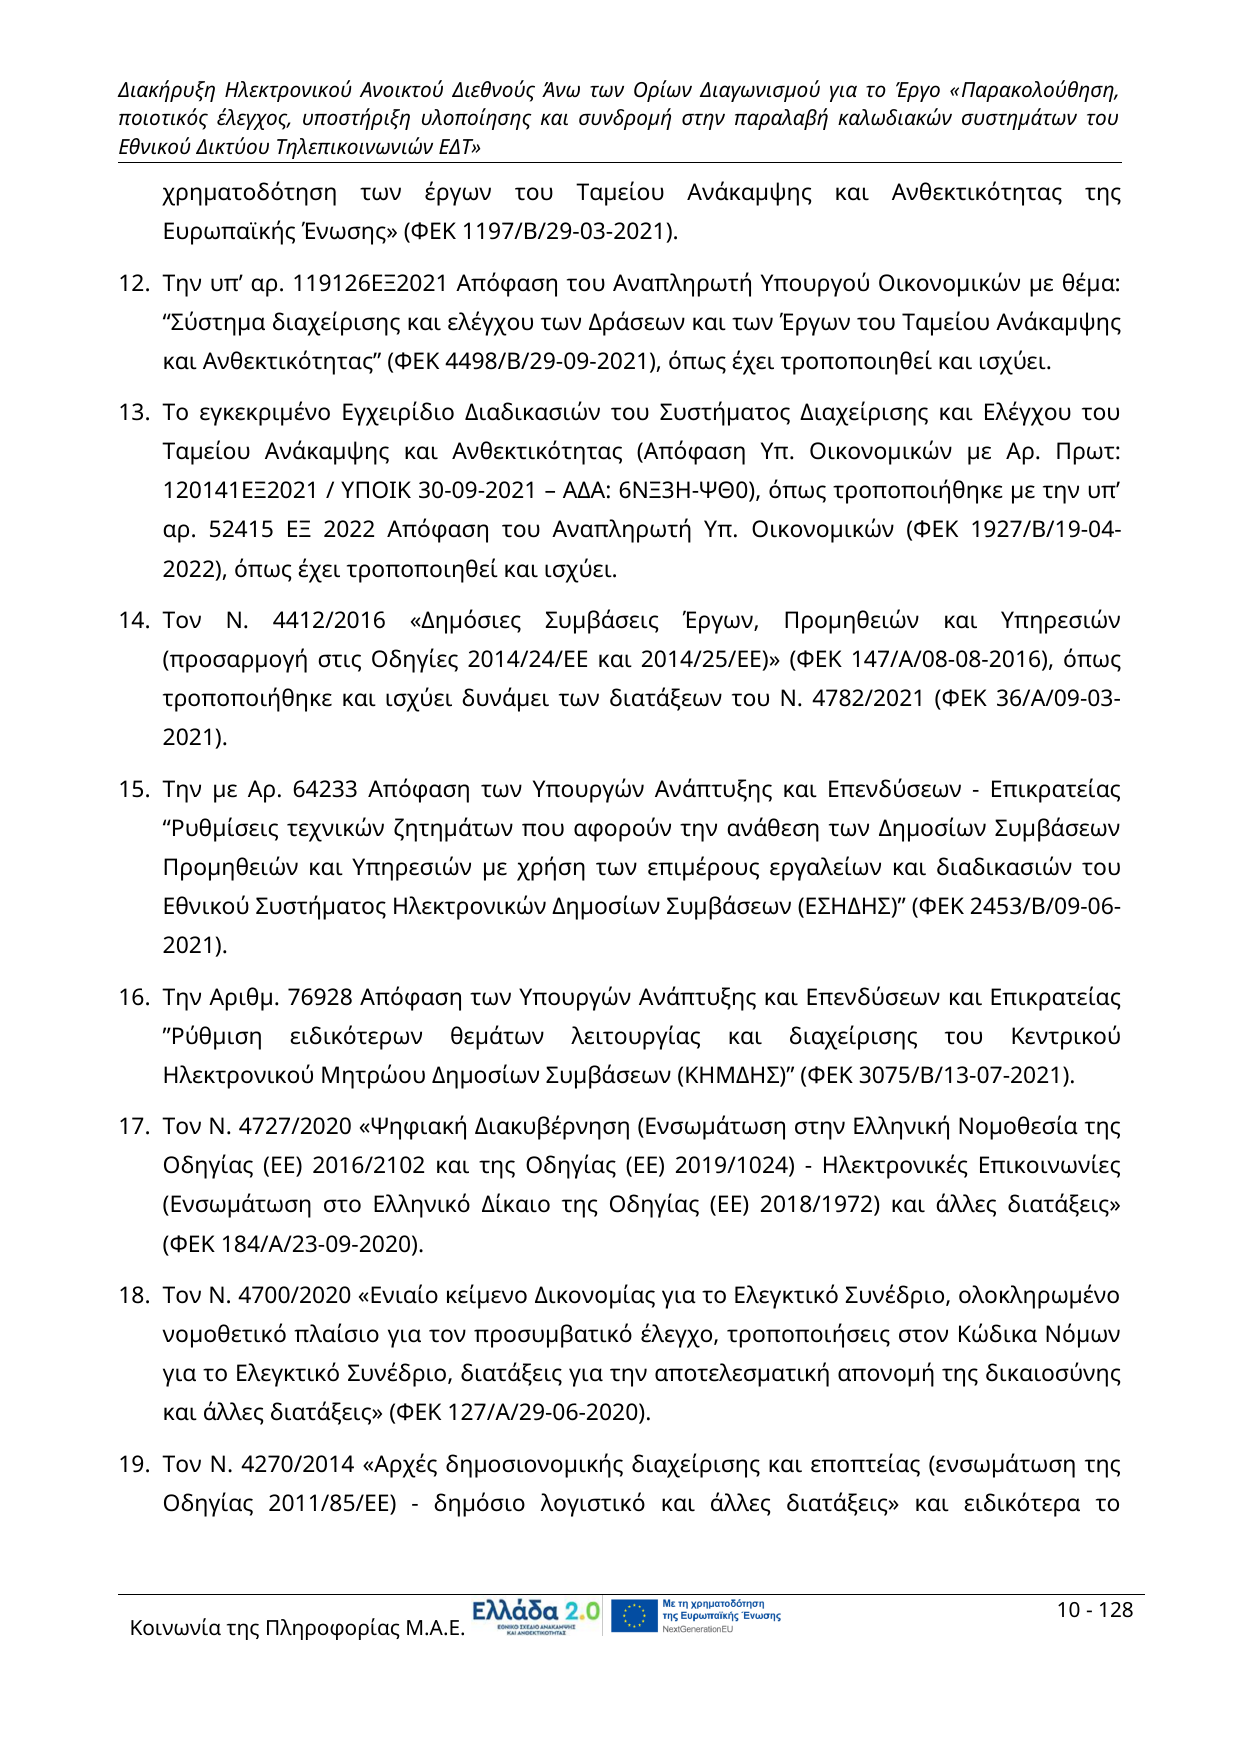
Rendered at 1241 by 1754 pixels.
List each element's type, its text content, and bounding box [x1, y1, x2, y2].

list Την υπ’ αρ. 119126ΕΞ2021 Απόφαση του Αναπληρωτή Υπουργού Οικονομικών με θέμα: “Σύστημα διαχείρισης και ελέγχου των Δράσεων και των Έργων του Ταμείου Ανάκαμψης και Ανθεκτικότητας” (ΦΕΚ 4498/Β/29-09-2021), όπως έχει τροποποιηθεί και ισχύει. [118, 267, 1122, 376]
list Την με Αρ. 64233 Απόφαση των Υπουργών Ανάπτυξης και Επενδύσεων - Επικρατείας “Ρυθμίσεις τεχνικών ζητημάτων που αφορούν την ανάθεση των Δημοσίων Συμβάσεων Προμηθειών και Υπηρεσιών με χρήση των επιμέρους εργαλείων και διαδικασιών του Εθνικού Συστήματος Ηλεκτρονικών Δημοσίων Συμβάσεων (ΕΣΗΔΗΣ)” (ΦΕΚ 2453/Β/09-06-2021). [118, 773, 1122, 960]
list Tο εγκεκριμένο Εγχειρίδιο Διαδικασιών του Συστήματος Διαχείρισης και Ελέγχου του Ταμείου Ανάκαμψης και Ανθεκτικότητας (Απόφαση Υπ. Οικονομικών με Αρ. Πρωτ: 120141ΕΞ2021 / ΥΠΟΙΚ 30-09-2021 – ΑΔΑ: 6ΝΞ3Η-ΨΘ0), όπως τροποποιήθηκε με την υπ’ αρ. 52415 ΕΞ 2022 Απόφαση του Αναπληρωτή Υπ. Οικονομικών (ΦΕΚ 1927/Β/19-04-2022), όπως έχει τροποποιηθεί και ισχύει. [118, 396, 1122, 584]
list Τον Ν. 4700/2020 «Ενιαίο κείμενο Δικονομίας για το Ελεγκτικό Συνέδριο, ολοκληρωμένο νομοθετικό πλαίσιο για τον προσυμβατικό έλεγχο, τροποποιήσεις στον Κώδικα Νόμων για το Ελεγκτικό Συνέδριο, διατάξεις για την αποτελεσματική απονομή της δικαιοσύνης και άλλες διατάξεις» (ΦΕΚ 127/A/29-06-2020). [118, 1279, 1122, 1427]
picture [471, 1595, 786, 1636]
list Τον Ν. 4727/2020 «Ψηφιακή Διακυβέρνηση (Ενσωμάτωση στην Ελληνική Νομοθεσία της Οδηγίας (ΕΕ) 2016/2102 και της Οδηγίας (ΕΕ) 2019/1024) - Ηλεκτρονικές Επικοινωνίες (Ενσωμάτωση στο Ελληνικό Δίκαιο της Οδηγίας (ΕΕ) 2018/1972) και άλλες διατάξεις» (ΦΕΚ 184/Α/23-09-2020). [118, 1110, 1122, 1259]
list Τον Ν. 4412/2016 «Δημόσιες Συμβάσεις Έργων, Προμηθειών και Υπηρεσιών (προσαρμογή στις Οδηγίες 2014/24/ΕΕ και 2014/25/ΕΕ)» (ΦΕΚ 147/Α/08-08-2016), όπως τροποποιήθηκε και ισχύει δυνάμει των διατάξεων του Ν. 4782/2021 (ΦΕΚ 36/Α/09-03-2021). [118, 604, 1122, 752]
list Την Αριθμ. 76928 Απόφαση των Υπουργών Ανάπτυξης και Επενδύσεων και Επικρατείας ”Ρύθμιση ειδικότερων θεμάτων λειτουργίας και διαχείρισης του Κεντρικού Ηλεκτρονικού Μητρώου Δημοσίων Συμβάσεων (ΚΗΜΔΗΣ)” (ΦΕΚ 3075/Β/13-07-2021). [118, 981, 1122, 1090]
